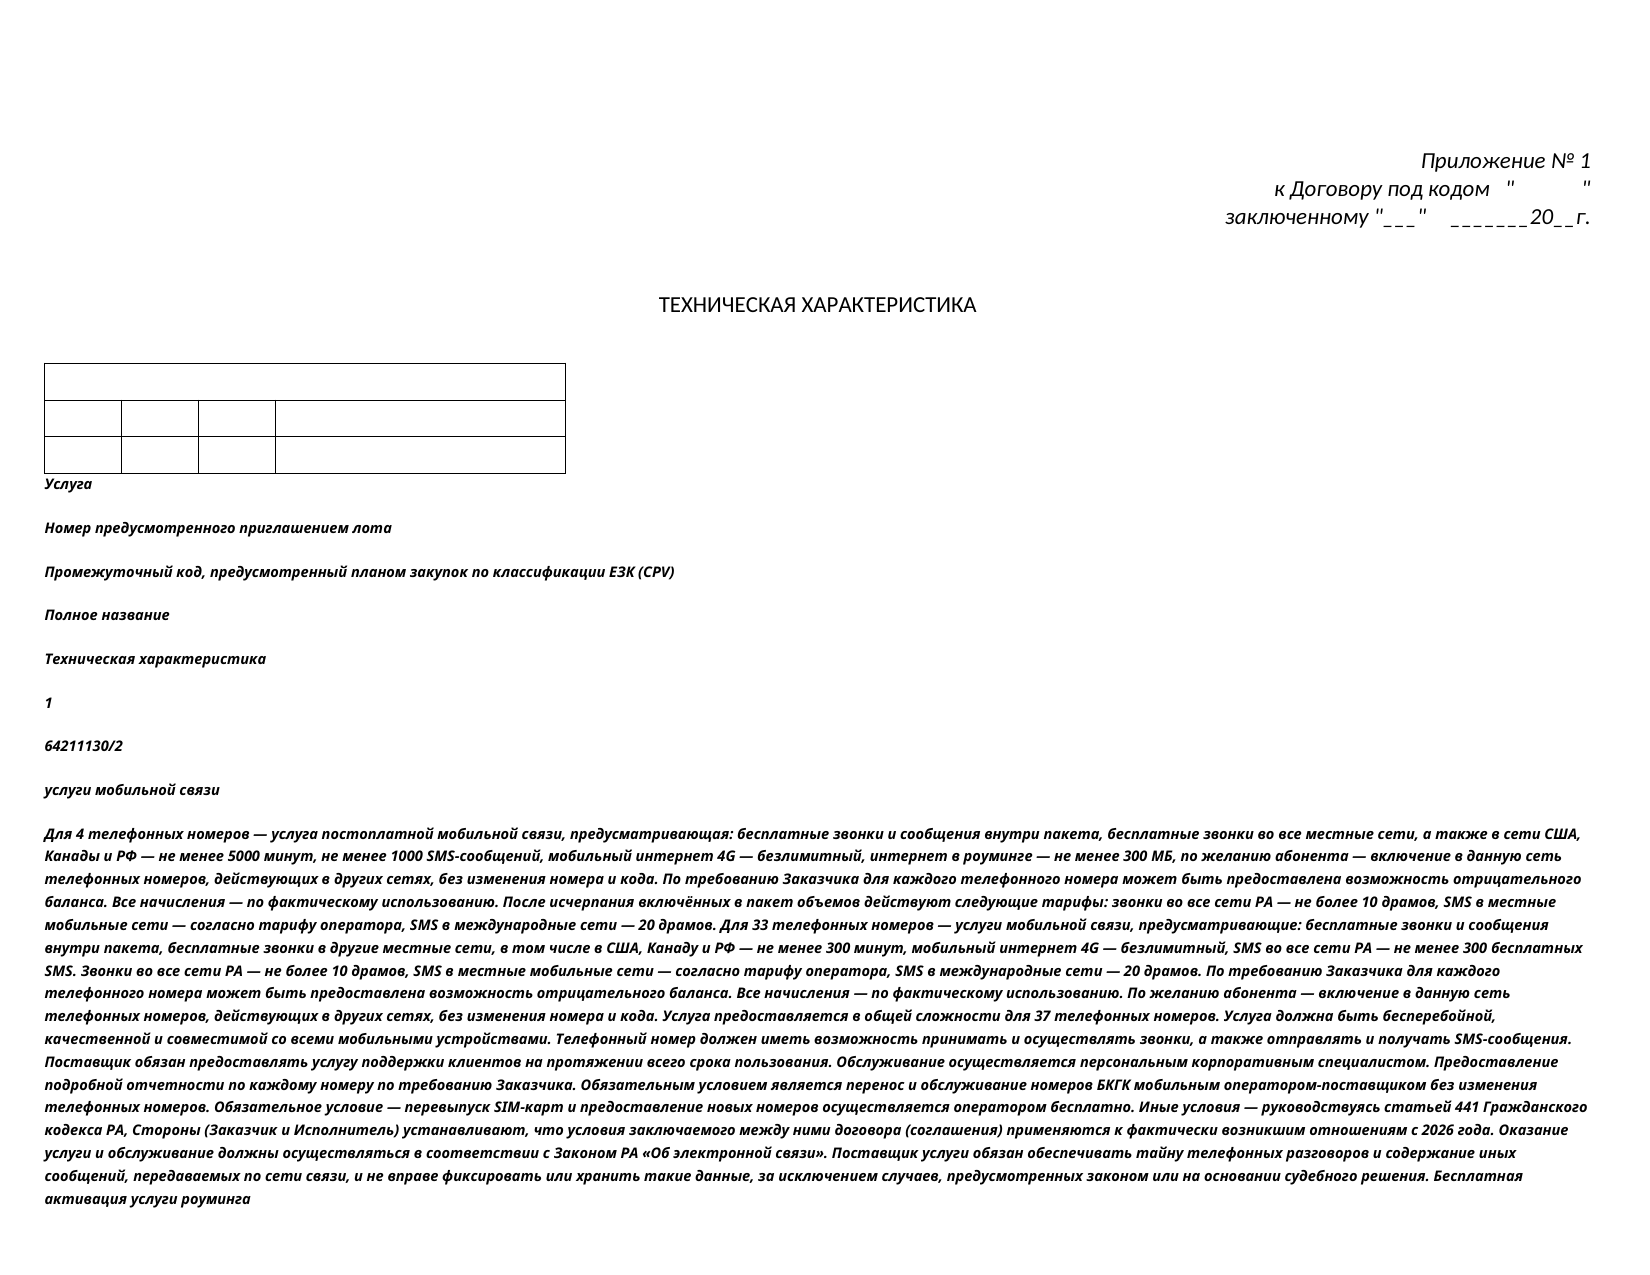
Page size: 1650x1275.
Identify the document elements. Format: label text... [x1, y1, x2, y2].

text к Договору под кодом " " заключенному "___" _______20__г. [44, 174, 1591, 230]
text ТЕХНИЧЕСКАЯ ХАРАКТЕРИСТИКА [44, 290, 1591, 318]
text Приложение № 1 [44, 146, 1591, 174]
